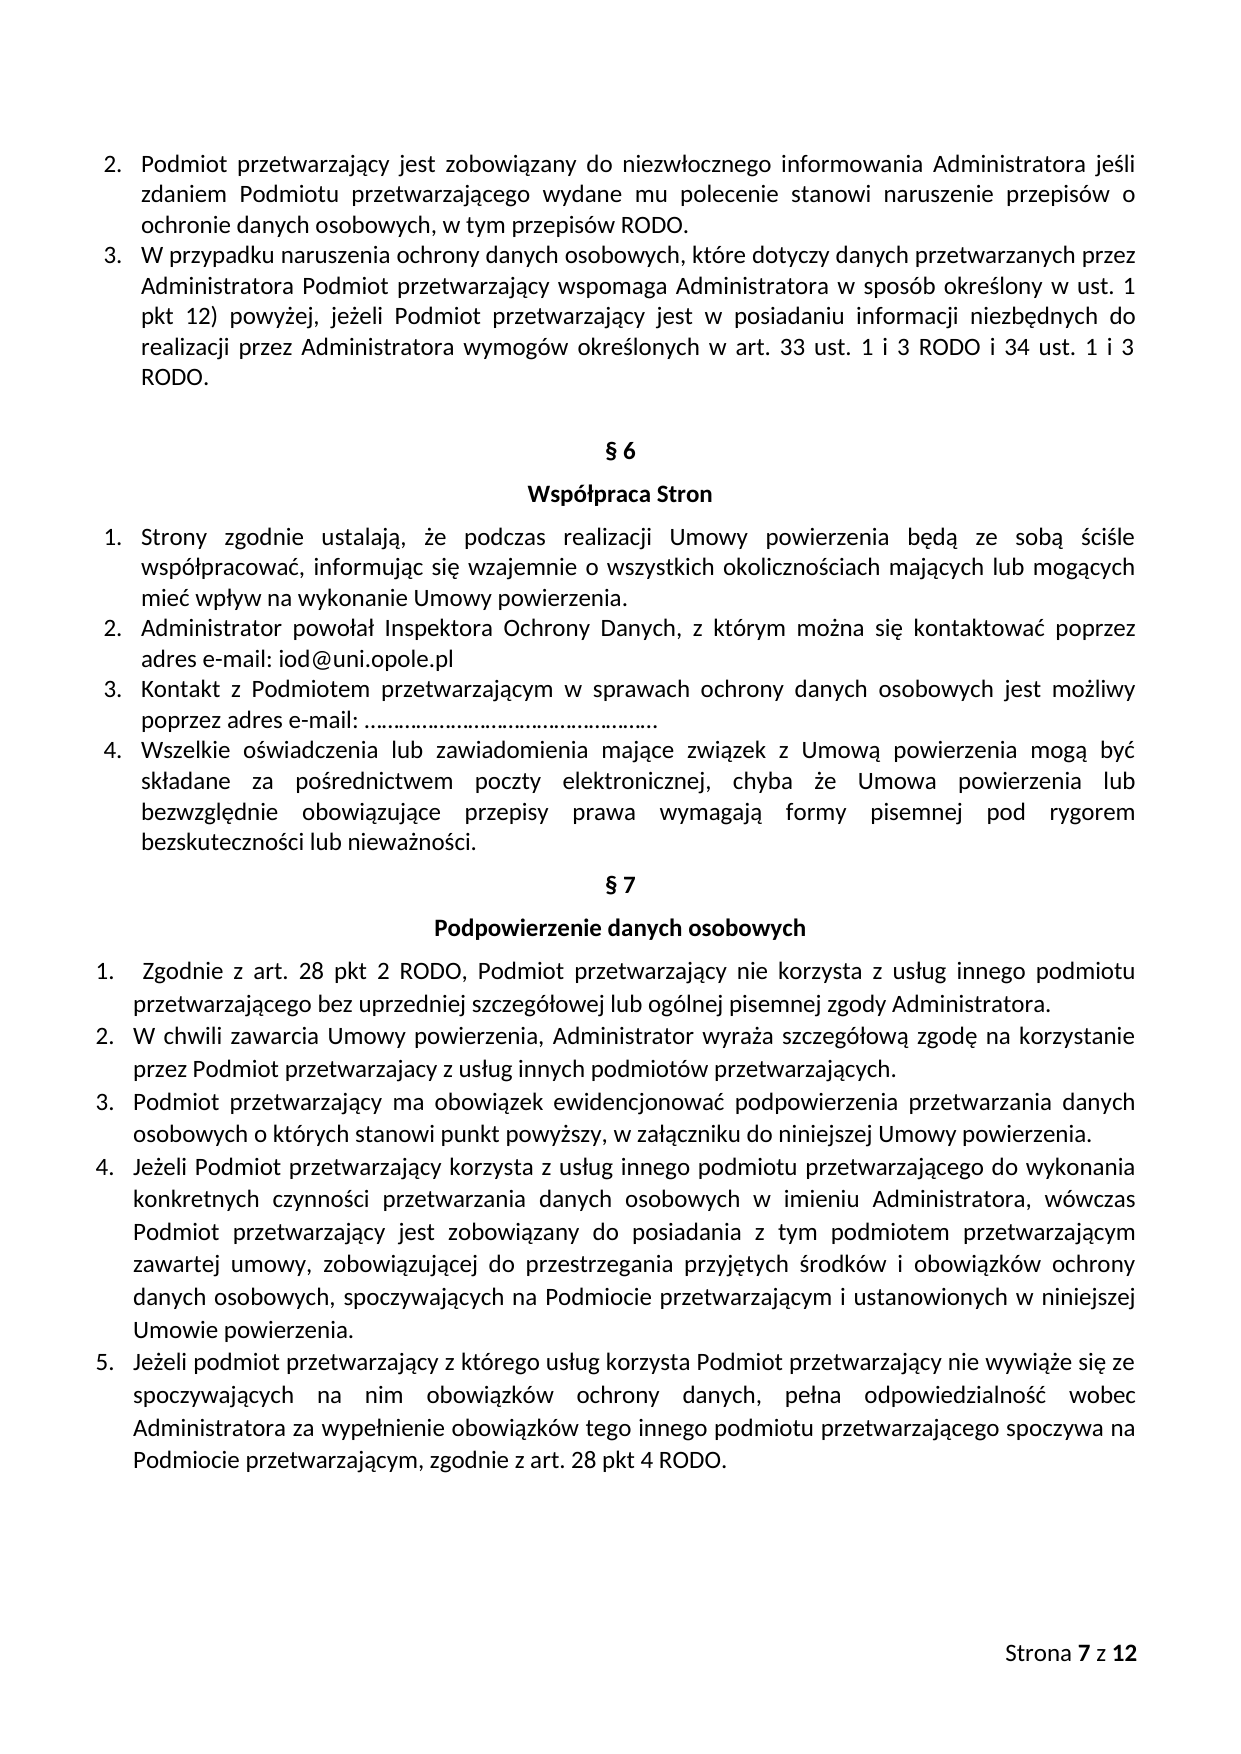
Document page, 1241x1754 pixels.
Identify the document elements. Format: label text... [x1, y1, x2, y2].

list Zgodnie z art. 28 pkt 2 RODO, Podmiot przetwarzający nie korzysta z usług innego podmiotu przetwarzającego bez uprzedniej szczegółowej lub ogólnej pisemnej zgody Administratora. [95, 955, 1137, 1018]
list Wszelkie oświadczenia lub zawiadomienia mające związek z Umową powierzenia mogą być składane za pośrednictwem poczty elektronicznej, chyba że Umowa powierzenia lub bezwzględnie obowiązujące przepisy prawa wymagają formy pisemnej pod rygorem bezskuteczności lub nieważności. [103, 734, 1137, 857]
text Współpraca Stron [103, 478, 1137, 508]
list Administrator powołał Inspektora Ochrony Danych, z którym można się kontaktować poprzez adres e-mail: iod@uni.opole.pl [103, 612, 1137, 673]
text Podpowierzenie danych osobowych [103, 912, 1137, 943]
list Podmiot przetwarzający jest zobowiązany do niezwłocznego informowania Administratora jeśli zdaniem Podmiotu przetwarzającego wydane mu polecenie stanowi naruszenie przepisów o ochronie danych osobowych, w tym przepisów RODO. [103, 148, 1137, 239]
list W przypadku naruszenia ochrony danych osobowych, które dotyczy danych przetwarzanych przez Administratora Podmiot przetwarzający wspomaga Administratora w sposób określony w ust. 1 pkt 12) powyżej, jeżeli Podmiot przetwarzający jest w posiadaniu informacji niezbędnych do realizacji przez Administratora wymogów określonych w art. 33 ust. 1 i 3 RODO i 34 ust. 1 i 3 RODO. [103, 239, 1137, 392]
list Jeżeli podmiot przetwarzający z którego usług korzysta Podmiot przetwarzający nie wywiąże się ze spoczywających na nim obowiązków ochrony danych, pełna odpowiedzialność wobec Administratora za wypełnienie obowiązków tego innego podmiotu przetwarzającego spoczywa na Podmiocie przetwarzającym, zgodnie z art. 28 pkt 4 RODO. [95, 1346, 1137, 1475]
list Kontakt z Podmiotem przetwarzającym w sprawach ochrony danych osobowych jest możliwy poprzez adres e-mail: …………………………………………… [103, 673, 1137, 734]
list Podmiot przetwarzający ma obowiązek ewidencjonować podpowierzenia przetwarzania danych osobowych o których stanowi punkt powyższy, w załączniku do niniejszej Umowy powierzenia. [95, 1086, 1137, 1149]
list Jeżeli Podmiot przetwarzający korzysta z usług innego podmiotu przetwarzającego do wykonania konkretnych czynności przetwarzania danych osobowych w imieniu Administratora, wówczas Podmiot przetwarzający jest zobowiązany do posiadania z tym podmiotem przetwarzającym zawartej umowy, zobowiązującej do przestrzegania przyjętych środków i obowiązków ochrony danych osobowych, spoczywających na Podmiocie przetwarzającym i ustanowionych w niniejszej Umowie powierzenia. [95, 1151, 1137, 1344]
text § 6 [103, 435, 1137, 465]
list Strony zgodnie ustalają, że podczas realizacji Umowy powierzenia będą ze sobą ściśle współpracować, informując się wzajemnie o wszystkich okolicznościach mających lub mogących mieć wpływ na wykonanie Umowy powierzenia. [103, 521, 1137, 612]
text § 7 [103, 869, 1137, 900]
list W chwili zawarcia Umowy powierzenia, Administrator wyraża szczegółową zgodę na korzystanie przez Podmiot przetwarzajacy z usług innych podmiotów przetwarzających. [95, 1020, 1137, 1083]
